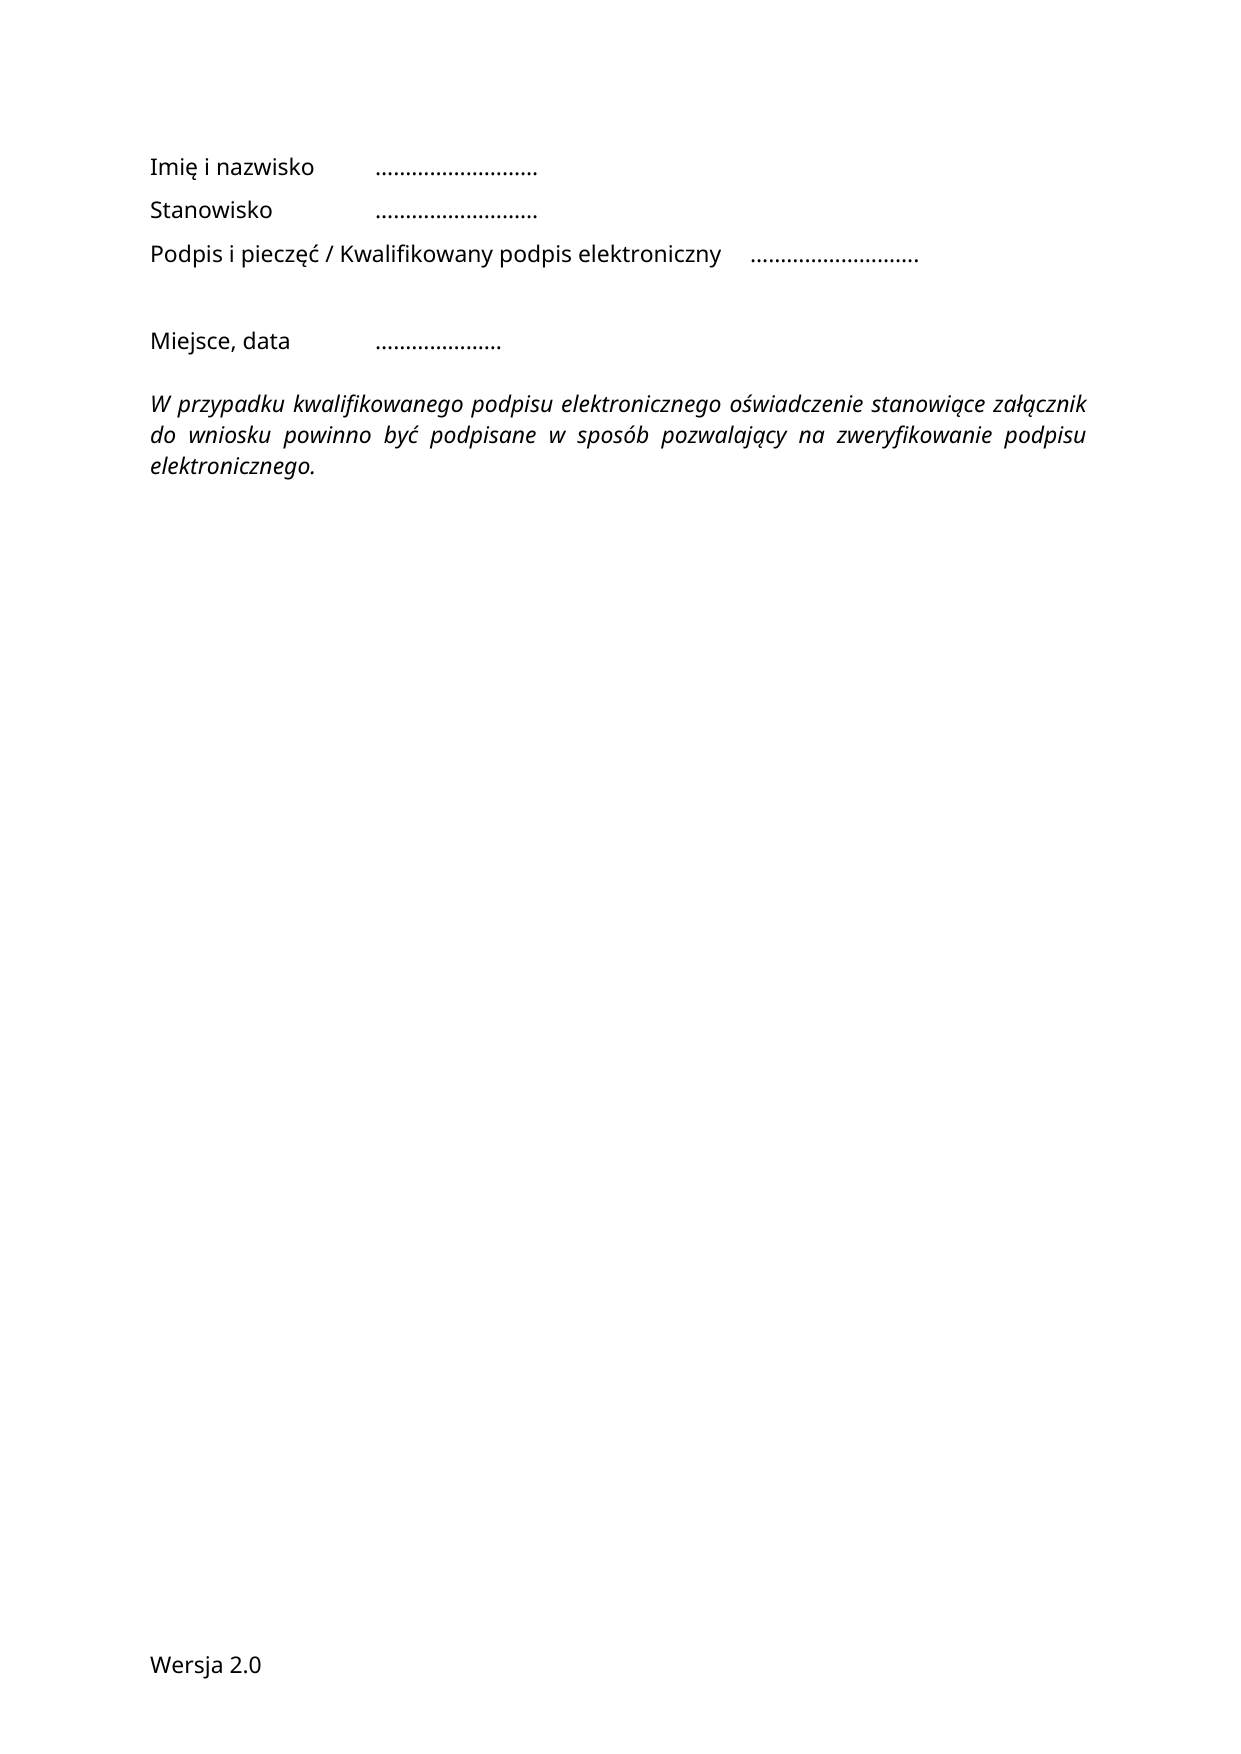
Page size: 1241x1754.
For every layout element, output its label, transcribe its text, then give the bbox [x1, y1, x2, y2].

text Stanowisko ……………………… [150, 194, 1090, 225]
text Miejsce, data ………………… [150, 325, 1090, 356]
text Podpis i pieczęć / Kwalifikowany podpis elektroniczny ………………………. [150, 237, 1090, 269]
text W przypadku kwalifikowanego podpisu elektronicznego oświadczenie stanowiące załącznik do wniosku powinno być podpisane w sposób pozwalający na zweryfikowanie podpisu elektronicznego. [150, 387, 1090, 481]
text Imię i nazwisko ……………………… [150, 150, 1090, 181]
